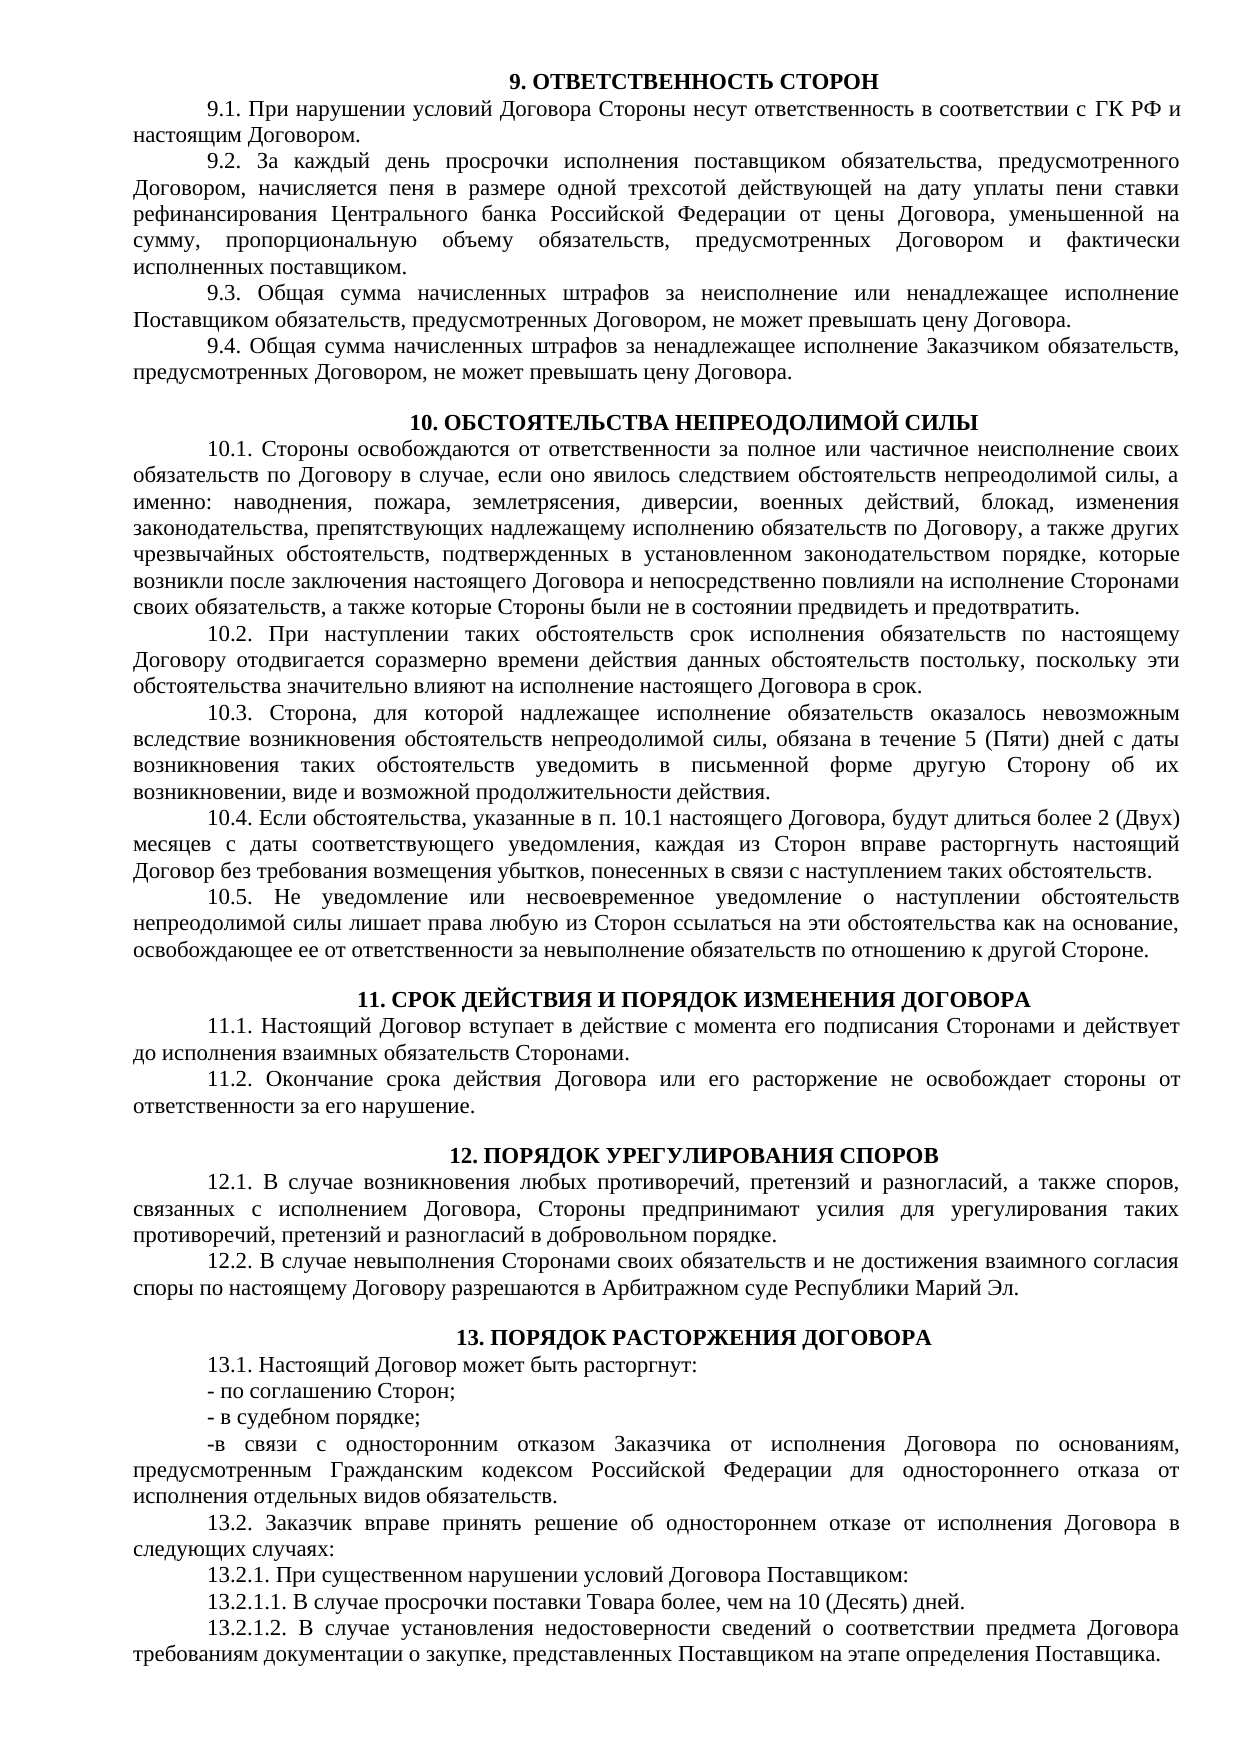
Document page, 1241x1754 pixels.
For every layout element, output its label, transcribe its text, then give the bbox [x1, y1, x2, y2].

text 11.1. Настоящий Договор вступает в действие с момента его подписания Сторонами и действует до исполнения взаимных обязательств Сторонами. [133, 1013, 1181, 1065]
text 11. СРОК ДЕЙСТВИЯ И ПОРЯДОК ИЗМЕНЕНИЯ ДОГОВОРА [133, 986, 1181, 1013]
text 11.2. Окончание срока действия Договора или его расторжение не освобождает стороны от ответственности за его нарушение. [133, 1065, 1181, 1118]
text 9.3. Общая сумма начисленных штрафов за неисполнение или ненадлежащее исполнение Поставщиком обязательств, предусмотренных Договором, не может превышать цену Договора. [133, 279, 1181, 332]
text 9.2. За каждый день просрочки исполнения поставщиком обязательства, предусмотренного Договором, начисляется пеня в размере одной трехсотой действующей на дату уплаты пени ставки рефинансирования Центрального банка Российской Федерации от цены Договора, уменьшенной на сумму, пропорциональную объему обязательств, предусмотренных Договором и фактически исполненных поставщиком. [133, 147, 1181, 279]
text 10.3. Сторона, для которой надлежащее исполнение обязательств оказалось невозможным вследствие возникновения обстоятельств непреодолимой силы, обязана в течение 5 (Пяти) дней с даты возникновения таких обстоятельств уведомить в письменной форме другую Сторону об их возникновении, виде и возможной продолжительности действия. [133, 699, 1181, 804]
text 13.2.1.2. В случае установления недостоверности сведений о соответствии предмета Договора требованиям документации о закупке, представленных Поставщиком на этапе определения Поставщика. [133, 1614, 1181, 1667]
text -в связи с односторонним отказом Заказчика от исполнения Договора по основаниям, предусмотренным Гражданским кодексом Российской Федерации для одностороннего отказа от исполнения отдельных видов обязательств. [133, 1430, 1181, 1509]
text 13.2. Заказчик вправе принять решение об одностороннем отказе от исполнения Договора в следующих случаях: [133, 1509, 1181, 1561]
text 10.2. При наступлении таких обстоятельств срок исполнения обязательств по настоящему Договору отодвигается соразмерно времени действия данных обстоятельств постольку, поскольку эти обстоятельства значительно влияют на исполнение настоящего Договора в срок. [133, 619, 1181, 699]
text 9.1. При нарушении условий Договора Стороны несут ответственность в соответствии с ГК РФ и настоящим Договором. [133, 95, 1181, 147]
text 10.1. Стороны освобождаются от ответственности за полное или частичное неисполнение своих обязательств по Договору в случае, если оно явилось следствием обстоятельств непреодолимой силы, а именно: наводнения, пожара, землетрясения, диверсии, военных действий, блокад, изменения законодательства, препятствующих надлежащему исполнению обязательств по Договору, а также других чрезвычайных обстоятельств, подтвержденных в установленном законодательством порядке, которые возникли после заключения настоящего Договора и непосредственно повлияли на исполнение Сторонами своих обязательств, а также которые Стороны были не в состоянии предвидеть и предотвратить. [133, 435, 1181, 619]
text 10.5. Не уведомление или несвоевременное уведомление о наступлении обстоятельств непреодолимой силы лишает права любую из Сторон ссылаться на эти обстоятельства как на основание, освобождающее ее от ответственности за невыполнение обязательств по отношению к другой Стороне. [133, 883, 1181, 962]
text 13. ПОРЯДОК РАСТОРЖЕНИЯ ДОГОВОРА [133, 1324, 1181, 1351]
text 13.1. Настоящий Договор может быть расторгнут: [133, 1351, 1181, 1377]
text - по соглашению Сторон; [133, 1377, 1181, 1403]
text 12.1. В случае возникновения любых противоречий, претензий и разногласий, а также споров, связанных с исполнением Договора, Стороны предпринимают усилия для урегулирования таких противоречий, претензий и разногласий в добровольном порядке. [133, 1168, 1181, 1247]
text 12.2. В случае невыполнения Сторонами своих обязательств и не достижения взаимного согласия споры по настоящему Договору разрешаются в Арбитражном суде Республики Марий Эл. [133, 1247, 1181, 1300]
text 13.2.1.1. В случае просрочки поставки Товара более, чем на 10 (Десять) дней. [133, 1588, 1181, 1614]
text 9.4. Общая сумма начисленных штрафов за ненадлежащее исполнение Заказчиком обязательств, предусмотренных Договором, не может превышать цену Договора. [133, 332, 1181, 385]
text - в судебном порядке; [133, 1403, 1181, 1430]
text 13.2.1. При существенном нарушении условий Договора Поставщиком: [133, 1561, 1181, 1588]
text 10.4. Если обстоятельства, указанные в п. 10.1 настоящего Договора, будут длиться более 2 (Двух) месяцев с даты соответствующего уведомления, каждая из Сторон вправе расторгнуть настоящий Договор без требования возмещения убытков, понесенных в связи с наступлением таких обстоятельств. [133, 804, 1181, 883]
text 9. ОТВЕТСТВЕННОСТЬ СТОРОН [133, 68, 1181, 95]
text 10. ОБСТОЯТЕЛЬСТВА НЕПРЕОДОЛИМОЙ СИЛЫ [133, 409, 1181, 435]
text 12. ПОРЯДОК УРЕГУЛИРОВАНИЯ СПОРОВ [133, 1142, 1181, 1168]
